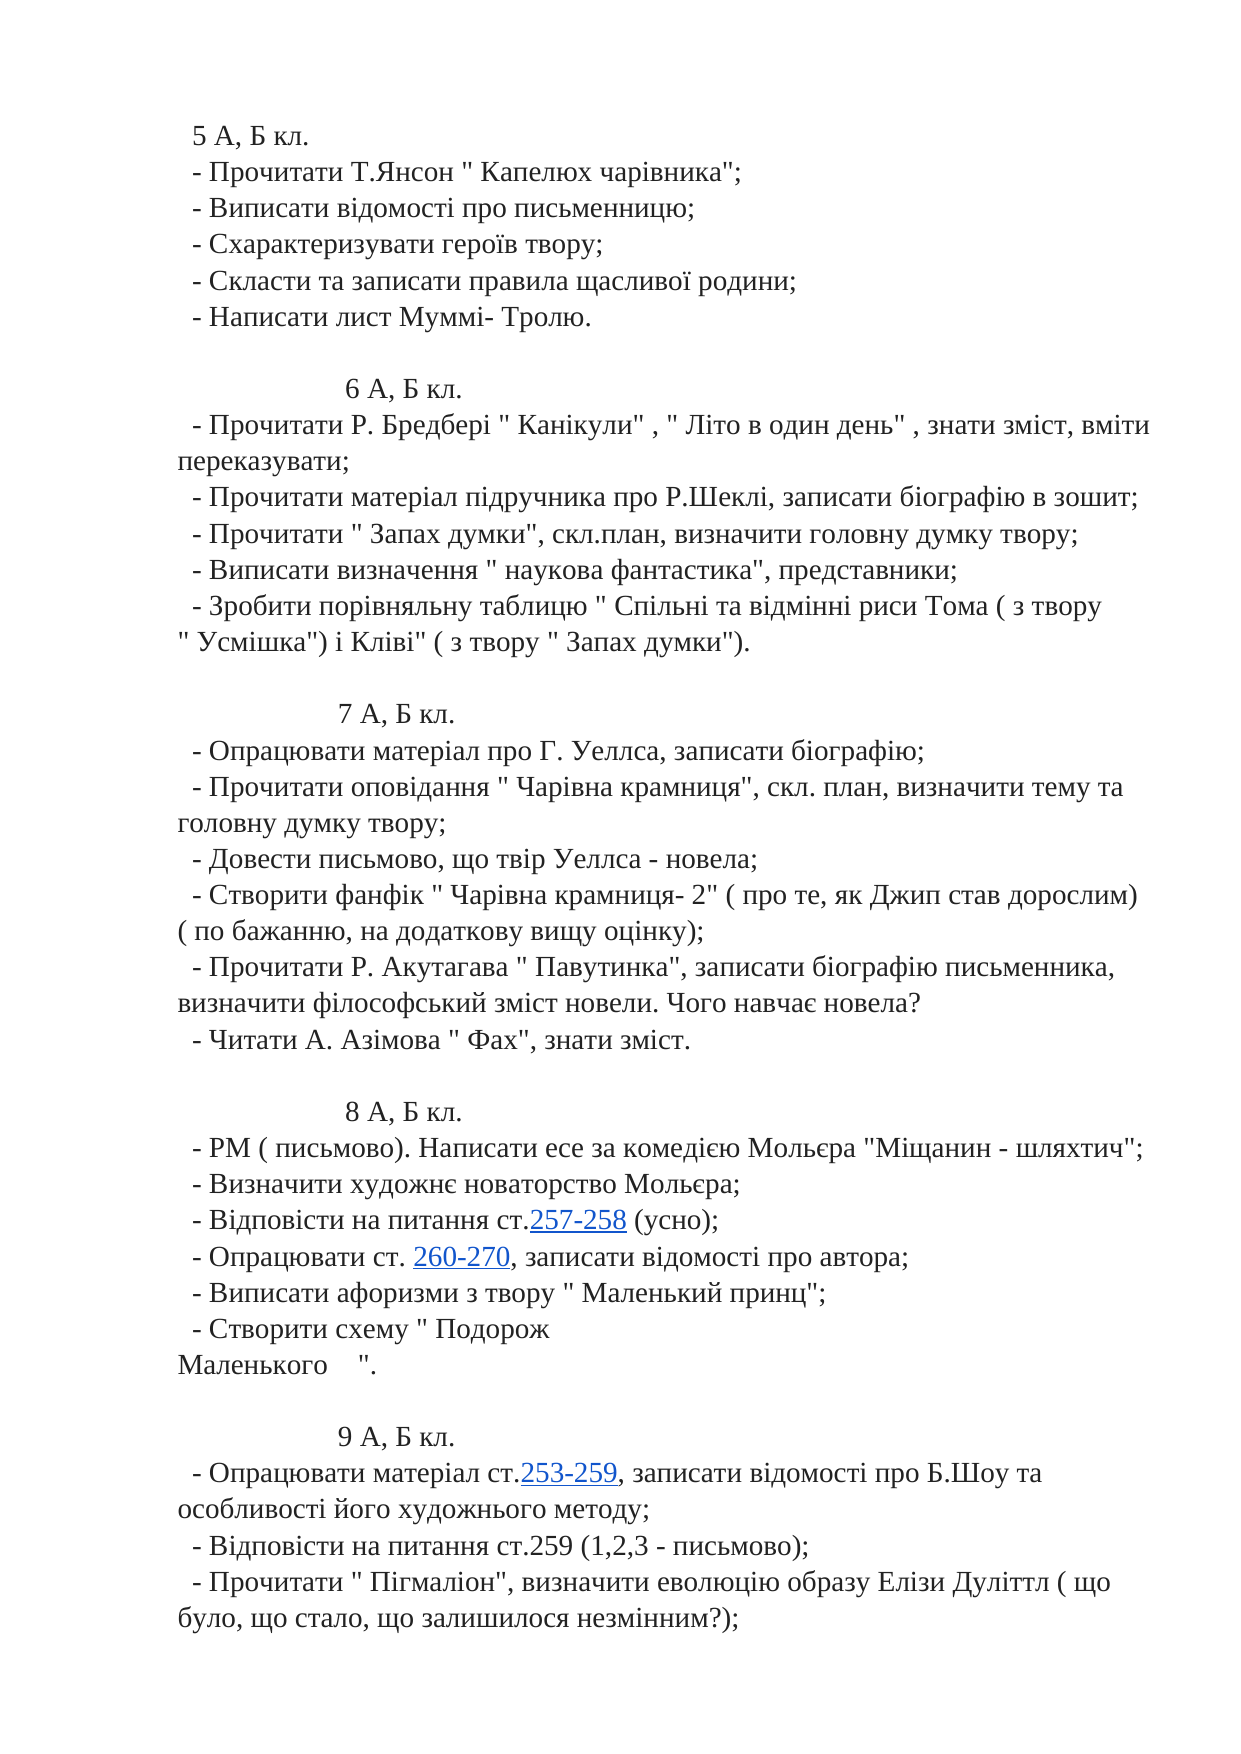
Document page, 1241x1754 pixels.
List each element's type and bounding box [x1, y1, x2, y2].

text [177, 118, 1152, 1634]
